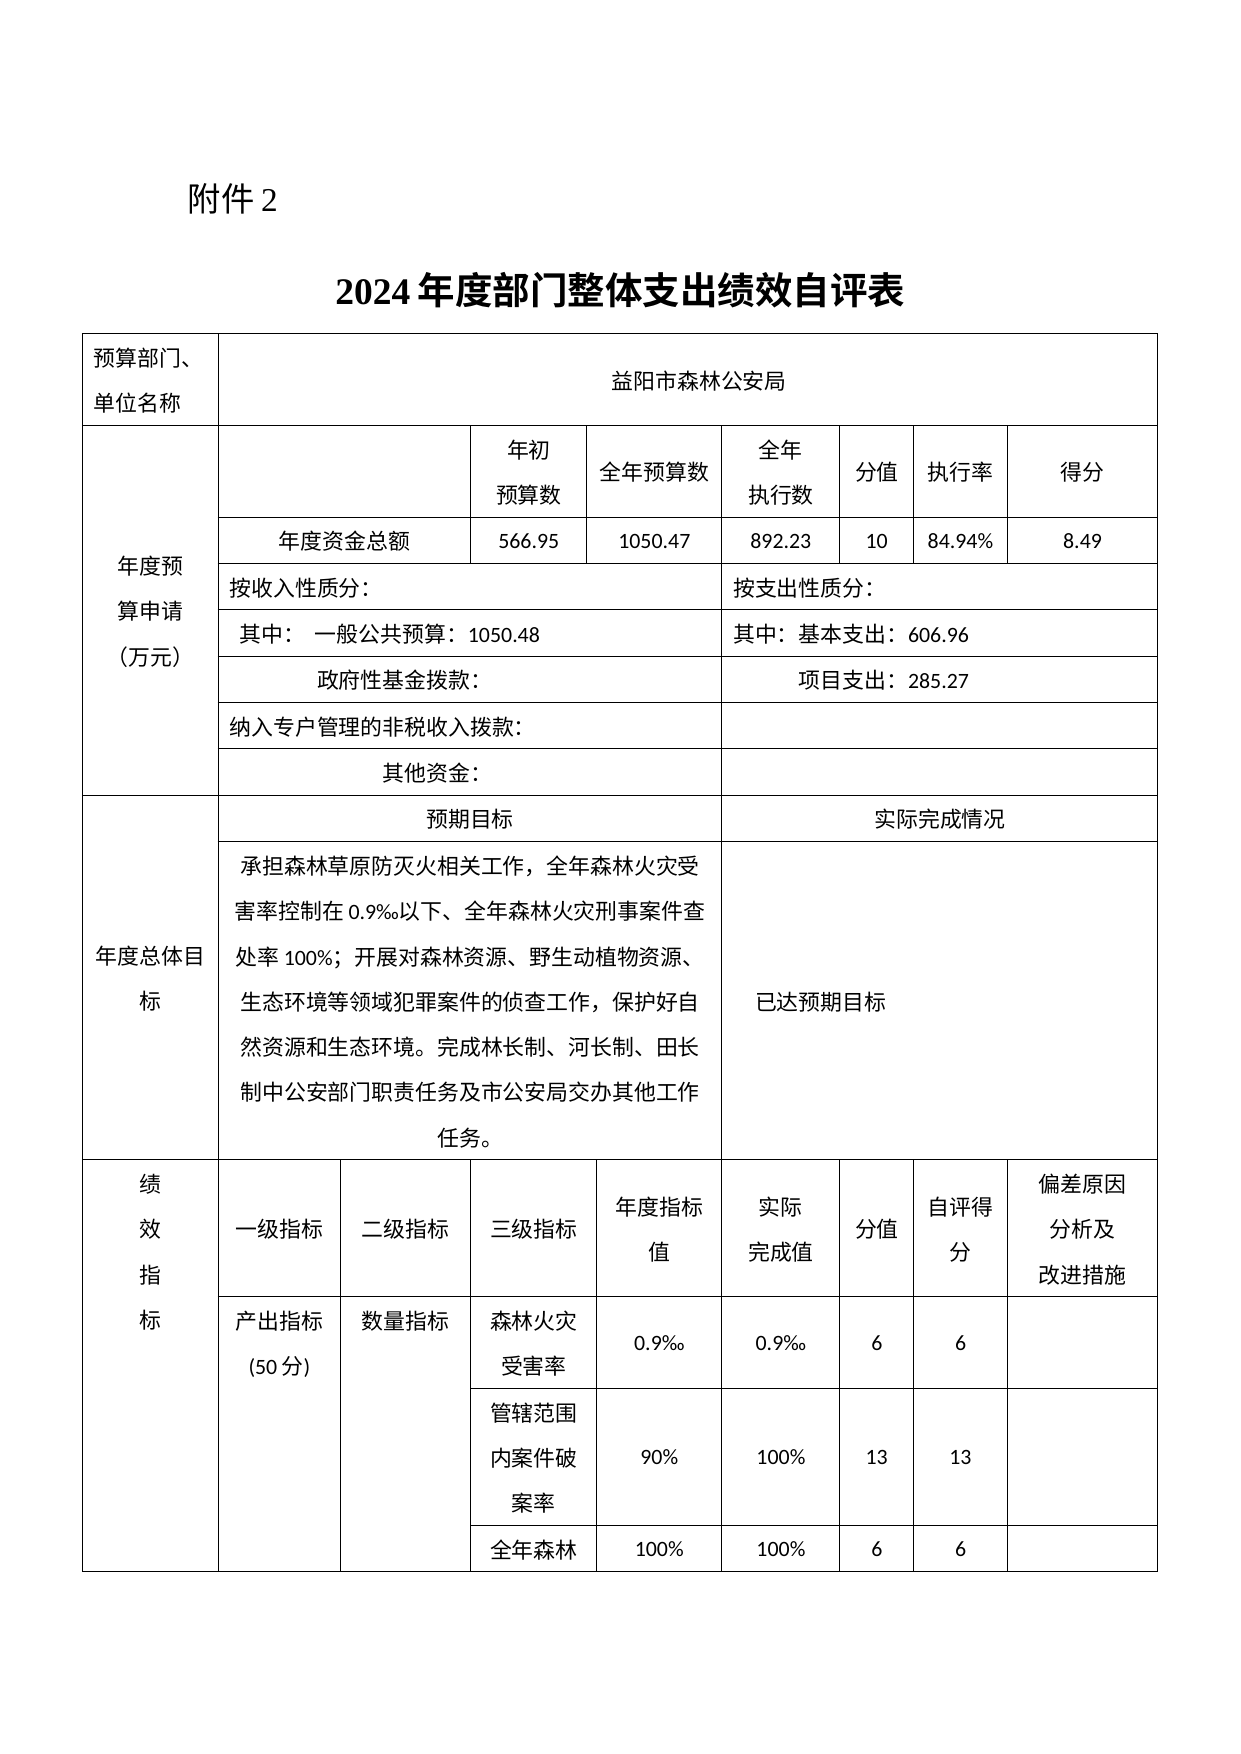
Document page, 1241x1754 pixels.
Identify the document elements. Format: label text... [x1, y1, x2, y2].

table_cell [722, 749, 1157, 795]
table_header 益阳市森林公安局 [219, 334, 1157, 425]
table_cell 实际 完成值 [722, 1160, 839, 1296]
table_cell 其他资金： [219, 749, 721, 795]
table_cell 按收入性质分： [219, 564, 721, 609]
table_cell 管辖范围内案件破案率 [471, 1389, 596, 1525]
table_cell 政府性基金拨款： [219, 657, 721, 702]
table_cell 90% [597, 1389, 721, 1525]
table_cell 全年预算数 [587, 426, 721, 517]
table_cell 100% [597, 1526, 721, 1571]
table_cell 偏差原因 分析及 改进措施 [1008, 1160, 1157, 1296]
table_cell 年初 预算数 [471, 426, 586, 517]
table_cell 0.9‰ [722, 1297, 839, 1388]
table_cell 84.94% [914, 518, 1007, 563]
table_cell 6 [914, 1297, 1007, 1388]
table_cell 自评得分 [914, 1160, 1007, 1296]
table_cell 0.9‰ [597, 1297, 721, 1388]
table_cell 1050.47 [587, 518, 721, 563]
table_cell 分值 [840, 1160, 913, 1296]
table_cell 森林火灾受害率 [471, 1297, 596, 1388]
table_cell 全年森林火灾刑事案件查处率 [471, 1526, 596, 1571]
table_cell 年度资金总额 [219, 518, 470, 563]
table_cell 566.95 [471, 518, 586, 563]
table_cell 已达预期目标 [722, 842, 1157, 1159]
table_cell 6 [840, 1297, 913, 1388]
table_cell [722, 703, 1157, 748]
table_cell 得分 [1008, 426, 1157, 517]
table_cell 按支出性质分： [722, 564, 1157, 609]
table_header 预算部门、单位名称 [83, 334, 218, 425]
table_cell 一级指标 [219, 1160, 340, 1296]
table_cell 实际完成情况 [722, 796, 1157, 841]
table_cell 二级指标 [341, 1160, 470, 1296]
table_cell 100% [722, 1389, 839, 1525]
table_cell 项目支出：285.27 [722, 657, 1157, 702]
table_cell 6 [840, 1526, 913, 1571]
table_cell 100% [722, 1526, 839, 1571]
table_cell 承担森林草原防灭火相关工作，全年森林火灾受害率控制在0.9‰以下、全年森林火灾刑事案件查处率100%；开展对森林资源、野生动植物资源、生态环境等领域犯罪案件的侦查工作，保护好自然资源和生态环境。完成林长制、河长制、田长制中公安部门职责任务及市公安局交办其他工作任务。 [219, 842, 721, 1159]
table_cell [1008, 1389, 1157, 1525]
table_cell 其中：基本支出：606.96 [722, 610, 1157, 656]
table_cell [1008, 1297, 1157, 1388]
table_cell 10 [840, 518, 913, 563]
table_cell 执行率 [914, 426, 1007, 517]
table_cell 13 [840, 1389, 913, 1525]
table_cell 绩 效 指 标 [83, 1160, 218, 1571]
table_cell 892.23 [722, 518, 839, 563]
table_cell 纳入专户管理的非税收入拨款： [219, 703, 721, 748]
table_cell 13 [914, 1389, 1007, 1525]
table_cell 8.49 [1008, 518, 1157, 563]
table_cell 预期目标 [219, 796, 721, 841]
table_cell 三级指标 [471, 1160, 596, 1296]
table_cell [1008, 1526, 1157, 1571]
table_cell 年度指标值 [597, 1160, 721, 1296]
table_cell 其中： 一般公共预算：1050.48 [219, 610, 721, 656]
table_cell 全年 执行数 [722, 426, 839, 517]
table_cell 年度预 算申请 （万元） [83, 426, 218, 795]
table_cell [219, 426, 470, 517]
table_cell 分值 [840, 426, 913, 517]
text 填表人：谢建军 填报日期： 2025年4月21日 联系电话： 18373719792 单位负责人签字：附件2 [187, 152, 1053, 243]
table_cell 产出指标 (50分) [219, 1297, 340, 1571]
table_cell 6 [914, 1526, 1007, 1571]
table_cell 年度总体目标 [83, 796, 218, 1159]
table_cell 数量指标 [341, 1297, 470, 1571]
text 2024年度部门整体支出绩效自评表 [187, 243, 1053, 333]
